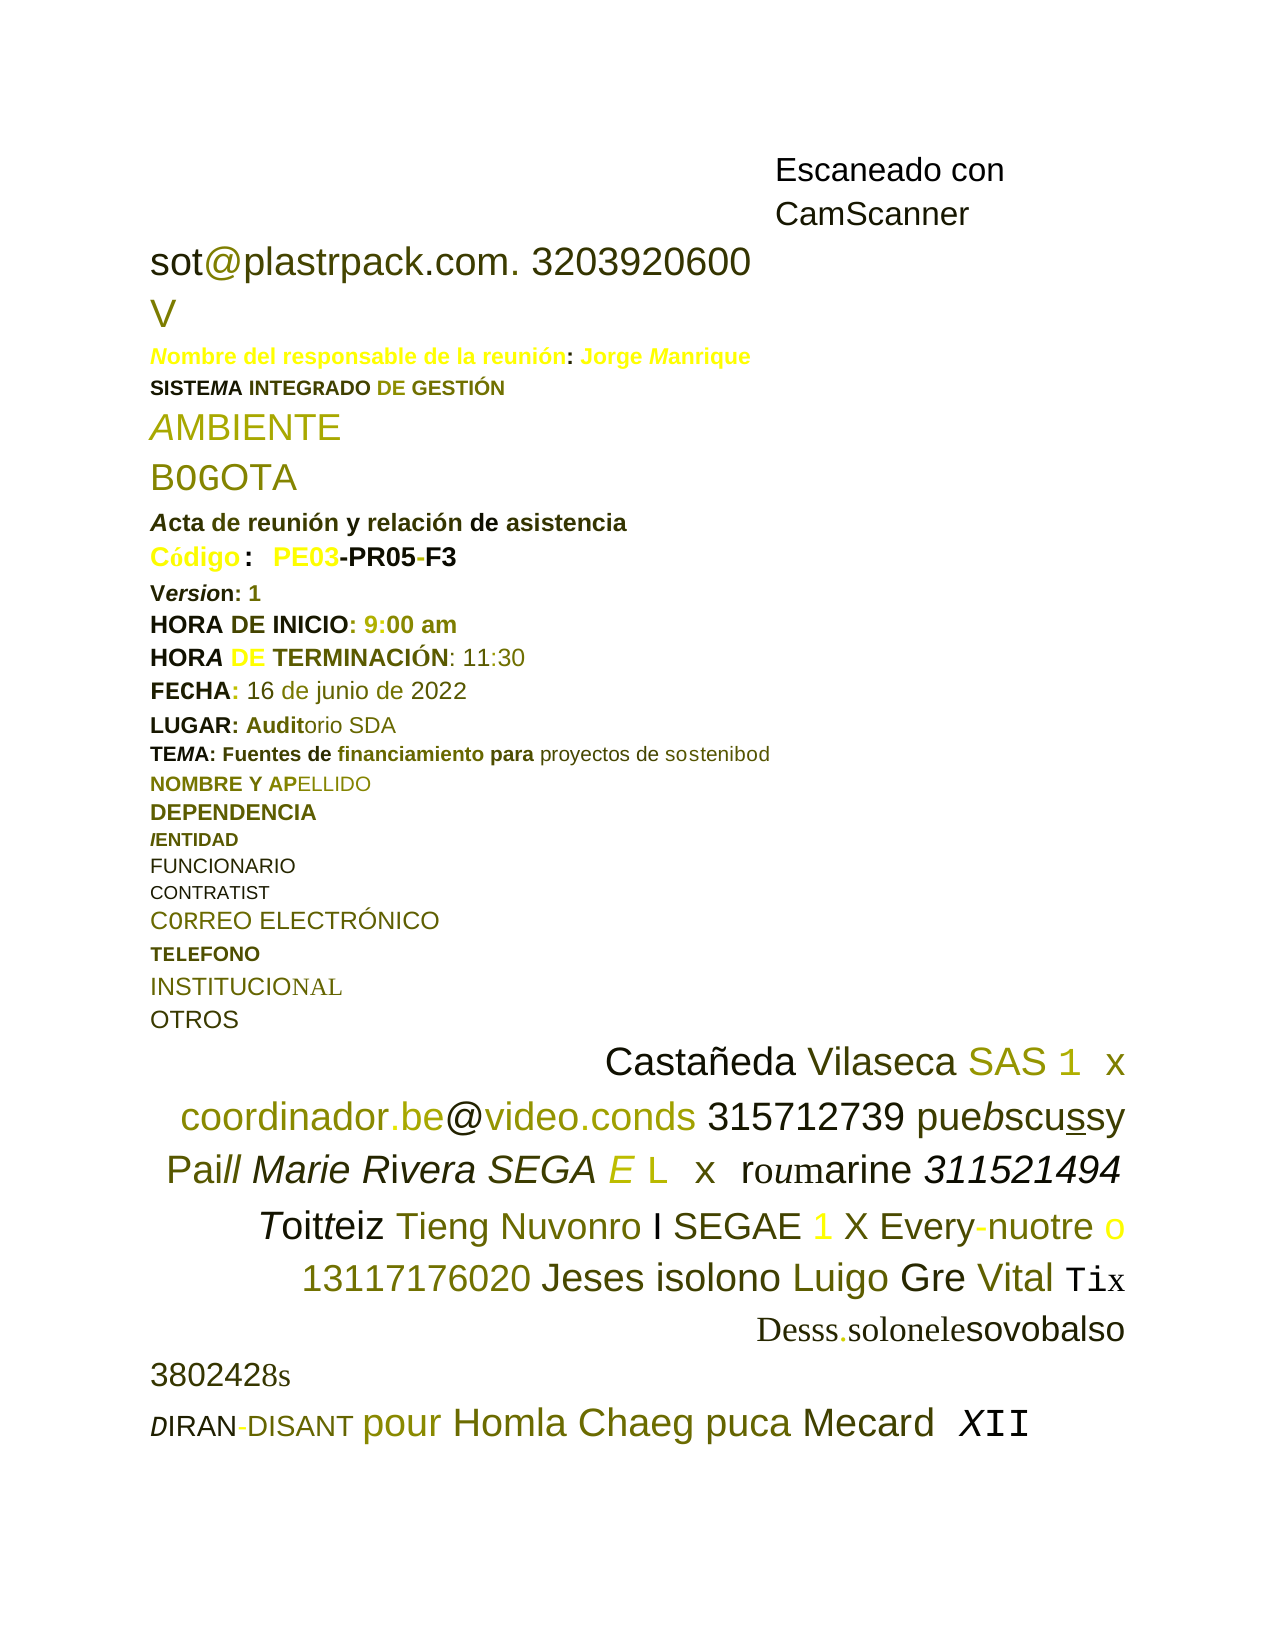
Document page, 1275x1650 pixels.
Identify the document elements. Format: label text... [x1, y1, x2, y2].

text HORA DE TERMINACIÓN: 11:30 [150, 643, 1125, 672]
text Nombre del responsable de la reunión: Jorge Manrique [150, 343, 1125, 371]
text Escaneado con CamScanner [775, 150, 1122, 233]
text TEMA: Fuentes de financiamiento para proyectos de sostenibod [150, 742, 1125, 768]
text sot@plastrpack.com. 3203920600 [150, 238, 1125, 284]
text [150, 1399, 1125, 1449]
text HORA DE INICIO: 9:00 am [150, 610, 1125, 639]
text OTROS [150, 1005, 1125, 1033]
text NOMBRE Y APELLIDO [150, 772, 1125, 796]
text CONTRATIST [150, 882, 1125, 903]
text INSTITUCIONAL [150, 972, 1125, 1000]
text FUNCIONARIO [150, 854, 1125, 878]
text BOGOTA [150, 455, 1125, 501]
text IENTIDAD [150, 829, 1125, 851]
text DEPENDENCIA [150, 799, 1125, 825]
text Castañeda Vilaseca SAS 1 x coordinador.be@video.conds 315712739 puebscussy Paill Marie Rivera SEGA E L x roumarine 311521494 Toitteiz Tieng Nuvonro I SEGAE 1 X Every-nuotre o 13117176020 Jeses isolono Luigo Gre Vital Tix Desss.solonelesovobalso [150, 1038, 1125, 1349]
text FECHA: 16 de junio de 2022 [150, 676, 1125, 707]
text V [150, 291, 1125, 336]
text Version: 1 [150, 580, 1125, 606]
text Acta de reunión y relación de asistencia [150, 508, 1125, 537]
text CORREO ELECTRÓNICO [150, 906, 1125, 937]
text Código: PE03-PR05-F3 [150, 541, 1125, 575]
text LUGAR: Auditorio SDA [150, 712, 1125, 738]
text SISTEMA INTEGRADO DE GESTIÓN [150, 376, 1125, 401]
text TELEFONO [150, 942, 1125, 968]
text AMBIENTE [150, 405, 1125, 448]
text 3802428s [150, 1355, 1125, 1394]
